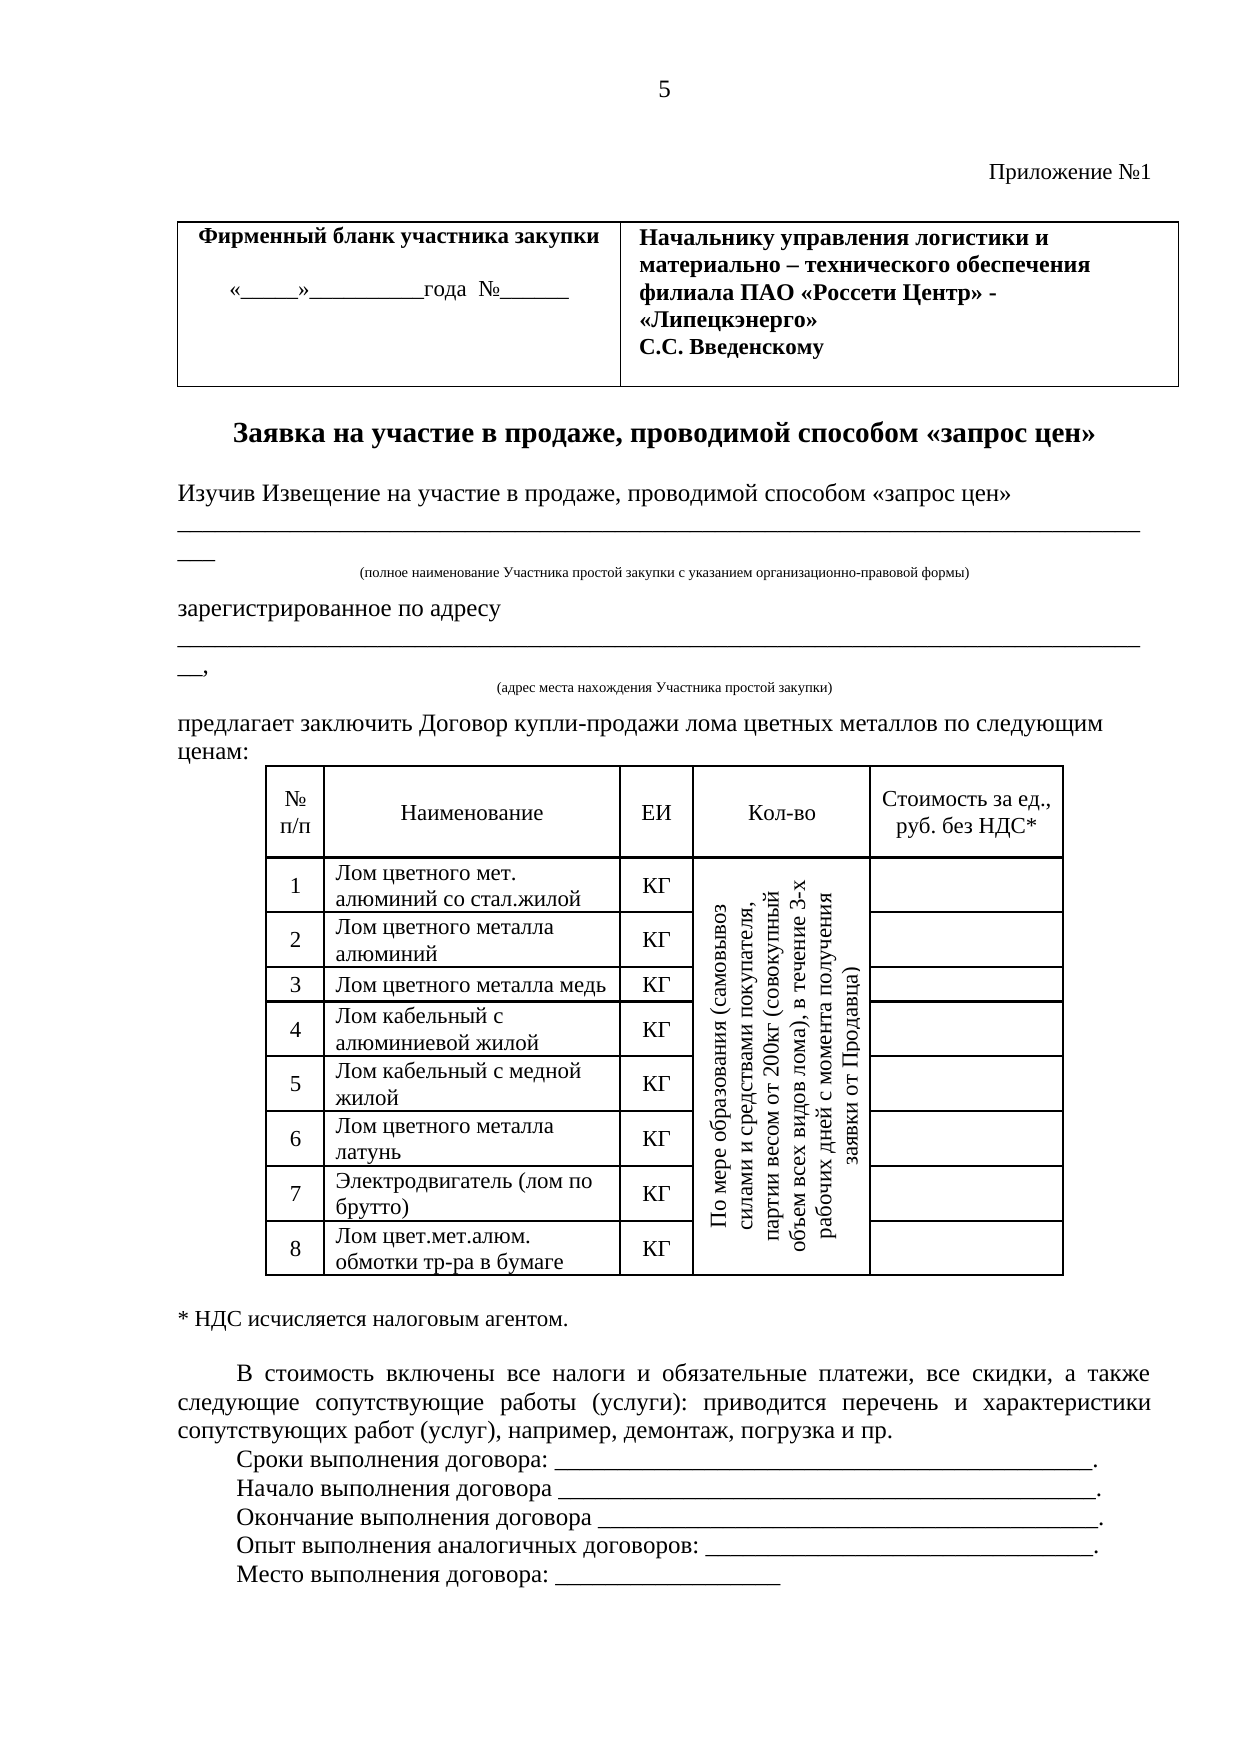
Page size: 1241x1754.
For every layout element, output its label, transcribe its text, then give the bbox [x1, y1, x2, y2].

table_cell 2 [267, 913, 323, 966]
text (адрес места нахождения Участника простой закупки) [177, 679, 1152, 708]
table_header ЕИ [621, 767, 692, 856]
table_cell [871, 1222, 1062, 1274]
table_cell Лом цвет.мет.алюм. обмотки тр-ра в бумаге [325, 1222, 619, 1274]
table_cell 4 [267, 1003, 323, 1055]
text зарегистрированное по адресу [177, 593, 1152, 621]
table_cell КГ [621, 1003, 692, 1055]
text (полное наименование Участника простой закупки с указанием организационно-правовой формы) [177, 564, 1152, 593]
table_cell 5 [267, 1057, 323, 1110]
table_cell 3 [267, 968, 323, 1000]
table_cell КГ [621, 1112, 692, 1165]
text Окончание выполнения договора ________________________________________. [177, 1502, 1152, 1530]
table_cell КГ [621, 859, 692, 911]
table_cell Лом цветного мет. алюминий со стал.жилой [325, 859, 619, 911]
table_cell Лом цветного металла латунь [325, 1112, 619, 1165]
text Место выполнения договора: __________________ [177, 1559, 1152, 1588]
text Опыт выполнения аналогичных договоров: _______________________________. [177, 1530, 1152, 1559]
table_cell КГ [621, 1222, 692, 1274]
text Сроки выполнения договора: ___________________________________________. [177, 1444, 1152, 1473]
table_header Кол-во [694, 767, 869, 856]
text * НДС исчисляется налоговым агентом. [177, 1305, 1152, 1332]
table_cell 1 [267, 859, 323, 911]
table_header Фирменный бланк участника закупки «_____»__________года №______ [178, 223, 620, 386]
table_cell Лом кабельный с алюминиевой жилой [325, 1003, 619, 1055]
table_cell Лом цветного металла алюминий [325, 913, 619, 966]
table_cell КГ [621, 1167, 692, 1219]
table_cell [871, 1003, 1062, 1055]
table_cell 8 [267, 1222, 323, 1274]
text Изучив Извещение на участие в продаже, проводимой способом «запрос цен» ________________________________________________________________________________ [177, 478, 1152, 564]
table_cell КГ [621, 968, 692, 1000]
table_cell [871, 1167, 1062, 1219]
table_header Начальнику управления логистики и материально – технического обеспечения филиала ПАО «Россети Центр» - «Липецкэнерго» С.С. Введенскому [621, 223, 1178, 386]
text предлагает заключить Договор купли-продажи лома цветных металлов по следующим ценам: [177, 708, 1152, 765]
table_cell [871, 913, 1062, 966]
table_cell [871, 859, 1062, 911]
text Приложение №1 [177, 158, 1152, 184]
table_cell По мере образования (самовывоз силами и средствами покупателя, партии весом от 200кг (совокупный объем всех видов лома), в течение 3-х рабочих дней с момента получения заявки от Продавца) [694, 859, 869, 1274]
text Начало выполнения договора ___________________________________________. [177, 1473, 1152, 1502]
table_cell [871, 1112, 1062, 1165]
text Заявка на участие в продаже, проводимой способом «запрос цен» [177, 415, 1152, 449]
table_cell 6 [267, 1112, 323, 1165]
text В стоимость включены все налоги и обязательные платежи, все скидки, а также следующие сопутствующие работы (услуги): приводится перечень и характеристики сопутствующих работ (услуг), например, демонтаж, погрузка и пр. [177, 1358, 1152, 1444]
text _______________________________________________________________________________, [177, 621, 1152, 679]
table_header Стоимость за ед., руб. без НДС* [871, 767, 1062, 856]
table_cell Лом кабельный с медной жилой [325, 1057, 619, 1110]
table_cell Электродвигатель (лом по брутто) [325, 1167, 619, 1219]
table_cell [871, 1057, 1062, 1110]
table_cell КГ [621, 1057, 692, 1110]
table_cell [871, 968, 1062, 1000]
table_header № п/п [267, 767, 323, 856]
table_header Наименование [325, 767, 619, 856]
table_cell КГ [621, 913, 692, 966]
table_cell Лом цветного металла медь [325, 968, 619, 1000]
table_cell 7 [267, 1167, 323, 1219]
